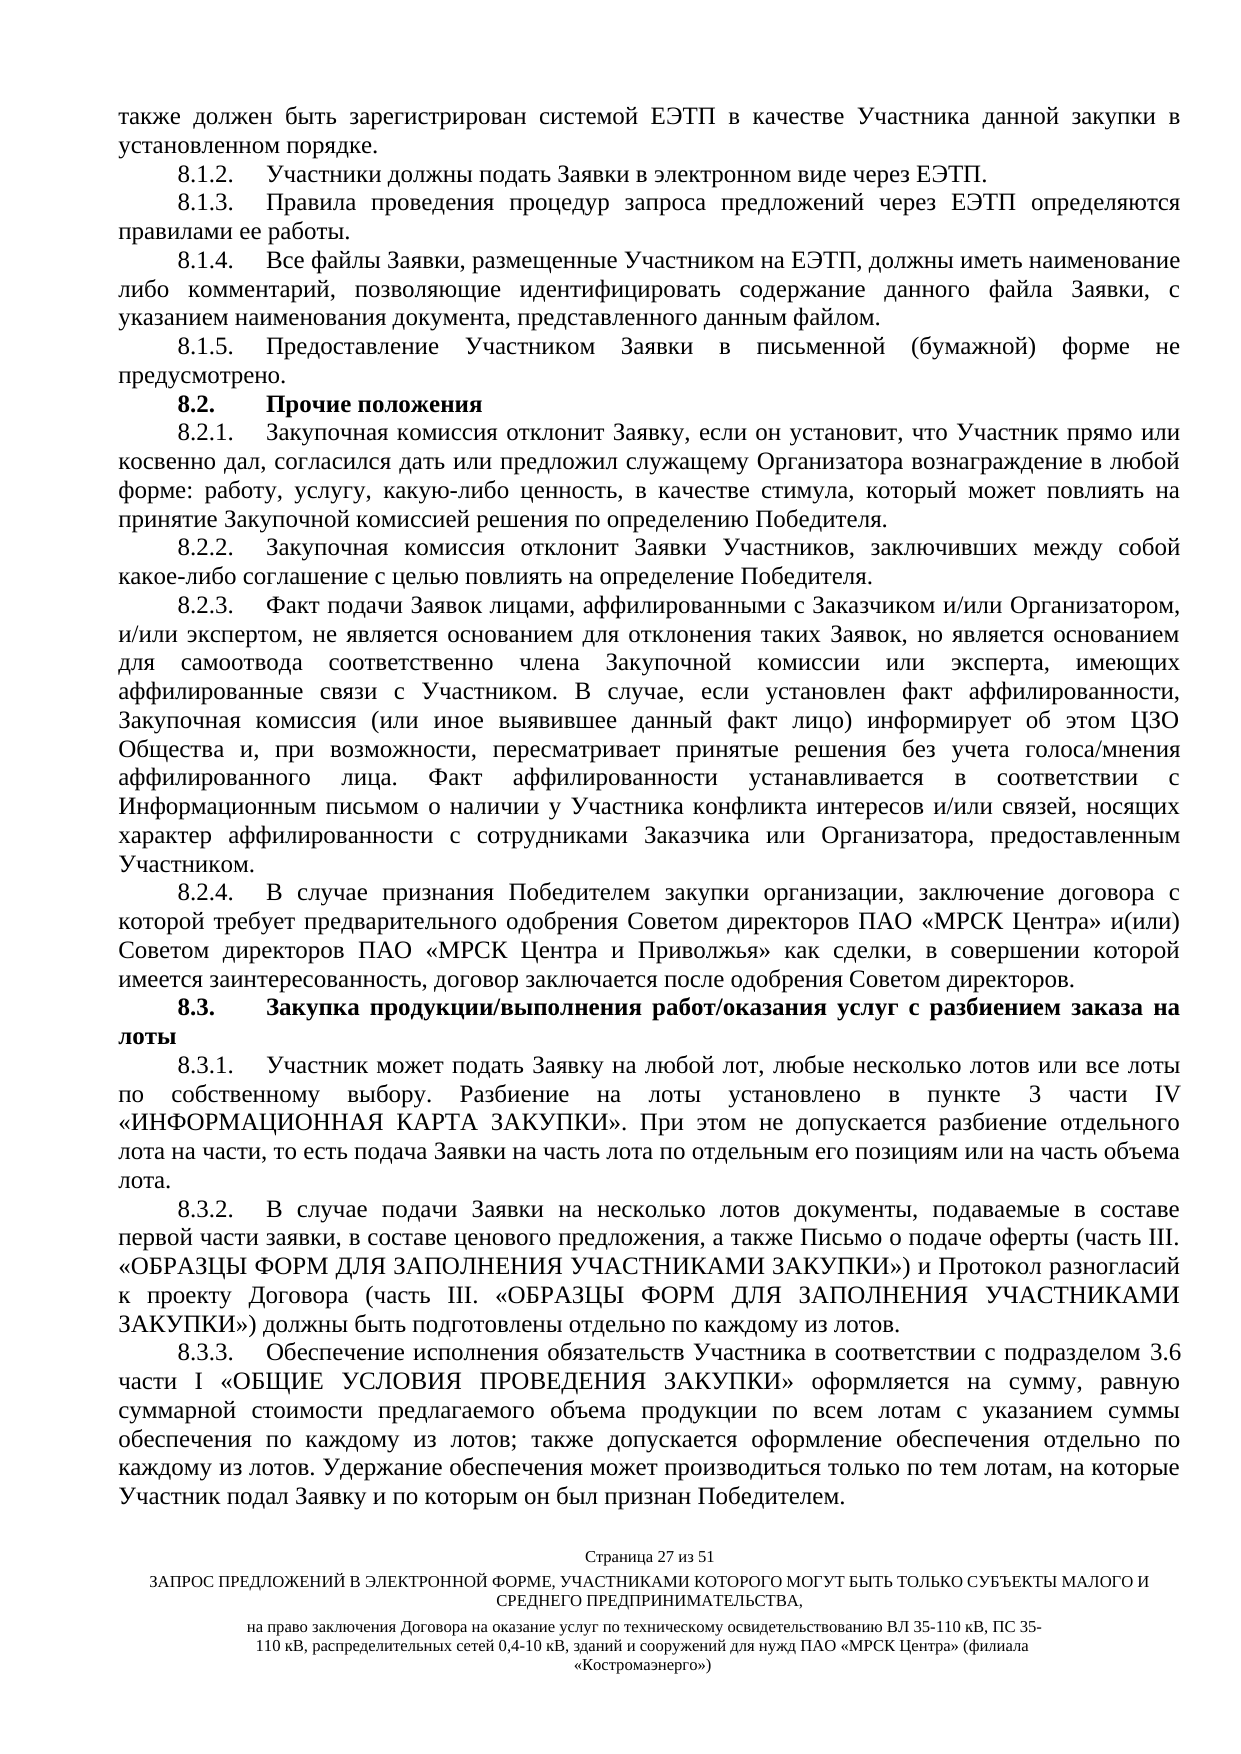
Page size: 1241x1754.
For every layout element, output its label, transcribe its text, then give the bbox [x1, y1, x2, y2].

subtitle Прочие положения [118, 389, 1181, 417]
subtitle В случае признания Победителем закупки организации, заключение договора с которой требует предварительного одобрения Советом директоров ПАО «МРСК Центра» и(или) Советом директоров ПАО «МРСК Центра и Приволжья» как сделки, в совершении которой имеется заинтересованность, договор заключается после одобрения Советом директоров. [118, 877, 1181, 992]
subtitle Закупка продукции/выполнения работ/оказания услуг с разбиением заказа на лоты [118, 992, 1181, 1050]
subtitle Закупочная комиссия отклонит Заявку, если он установит, что Участник прямо или косвенно дал, согласился дать или предложил служащему Организатора вознаграждение в любой форме: работу, услугу, какую-либо ценность, в качестве стимула, который может повлиять на принятие Закупочной комиссией решения по определению Победителя. [118, 417, 1181, 532]
subtitle Участники должны подать Заявки в электронном виде через ЕЭТП. [118, 159, 1181, 187]
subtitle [118, 101, 1181, 159]
subtitle В случае подачи Заявки на несколько лотов документы, подаваемые в составе первой части заявки, в составе ценового предложения, а также Письмо о подаче оферты (часть III. «ОБРАЗЦЫ ФОРМ ДЛЯ ЗАПОЛНЕНИЯ УЧАСТНИКАМИ ЗАКУПКИ») и Протокол разногласий к проекту Договора (часть III. «ОБРАЗЦЫ ФОРМ ДЛЯ ЗАПОЛНЕНИЯ УЧАСТНИКАМИ ЗАКУПКИ») должны быть подготовлены отдельно по каждому из лотов. [118, 1194, 1181, 1337]
subtitle Предоставление Участником Заявки в письменной (бумажной) форме не предусмотрено. [118, 331, 1181, 389]
subtitle Все файлы Заявки, размещенные Участником на ЕЭТП, должны иметь наименование либо комментарий, позволяющие идентифицировать содержание данного файла Заявки, с указанием наименования документа, представленного данным файлом. [118, 245, 1181, 331]
subtitle Закупочная комиссия отклонит Заявки Участников, заключивших между собой какое-либо соглашение с целью повлиять на определение Победителя. [118, 532, 1181, 590]
subtitle Факт подачи Заявок лицами, аффилированными с Заказчиком и/или Организатором, и/или экспертом, не является основанием для отклонения таких Заявок, но является основанием для самоотвода соответственно члена Закупочной комиссии или эксперта, имеющих аффилированные связи с Участником. В случае, если установлен факт аффилированности, Закупочная комиссия (или иное выявившее данный факт лицо) информирует об этом ЦЗО Общества и, при возможности, пересматривает принятые решения без учета голоса/мнения аффилированного лица. Факт аффилированности устанавливается в соответствии с Информационным письмом о наличии у Участника конфликта интересов и/или связей, носящих характер аффилированности с сотрудниками Заказчика или Организатора, предоставленным Участником. [118, 590, 1181, 877]
subtitle Обеспечение исполнения обязательств Участника в соответствии с подразделом 3.6 части I «ОБЩИЕ УСЛОВИЯ ПРОВЕДЕНИЯ ЗАКУПКИ» оформляется на сумму, равную суммарной стоимости предлагаемого объема продукции по всем лотам с указанием суммы обеспечения по каждому из лотов; также допускается оформление обеспечения отдельно по каждому из лотов. Удержание обеспечения может производиться только по тем лотам, на которые Участник подал Заявку и по которым он был признан Победителем. [118, 1337, 1181, 1510]
subtitle Правила проведения процедур запроса предложений через ЕЭТП определяются правилами ее работы. [118, 187, 1181, 245]
subtitle Участник может подать Заявку на любой лот, любые несколько лотов или все лоты по собственному выбору. Разбиение на лоты установлено в пункте 3 части IV «ИНФОРМАЦИОННАЯ КАРТА ЗАКУПКИ». При этом не допускается разбиение отдельного лота на части, то есть подача Заявки на часть лота по отдельным его позициям или на часть объема лота. [118, 1050, 1181, 1194]
